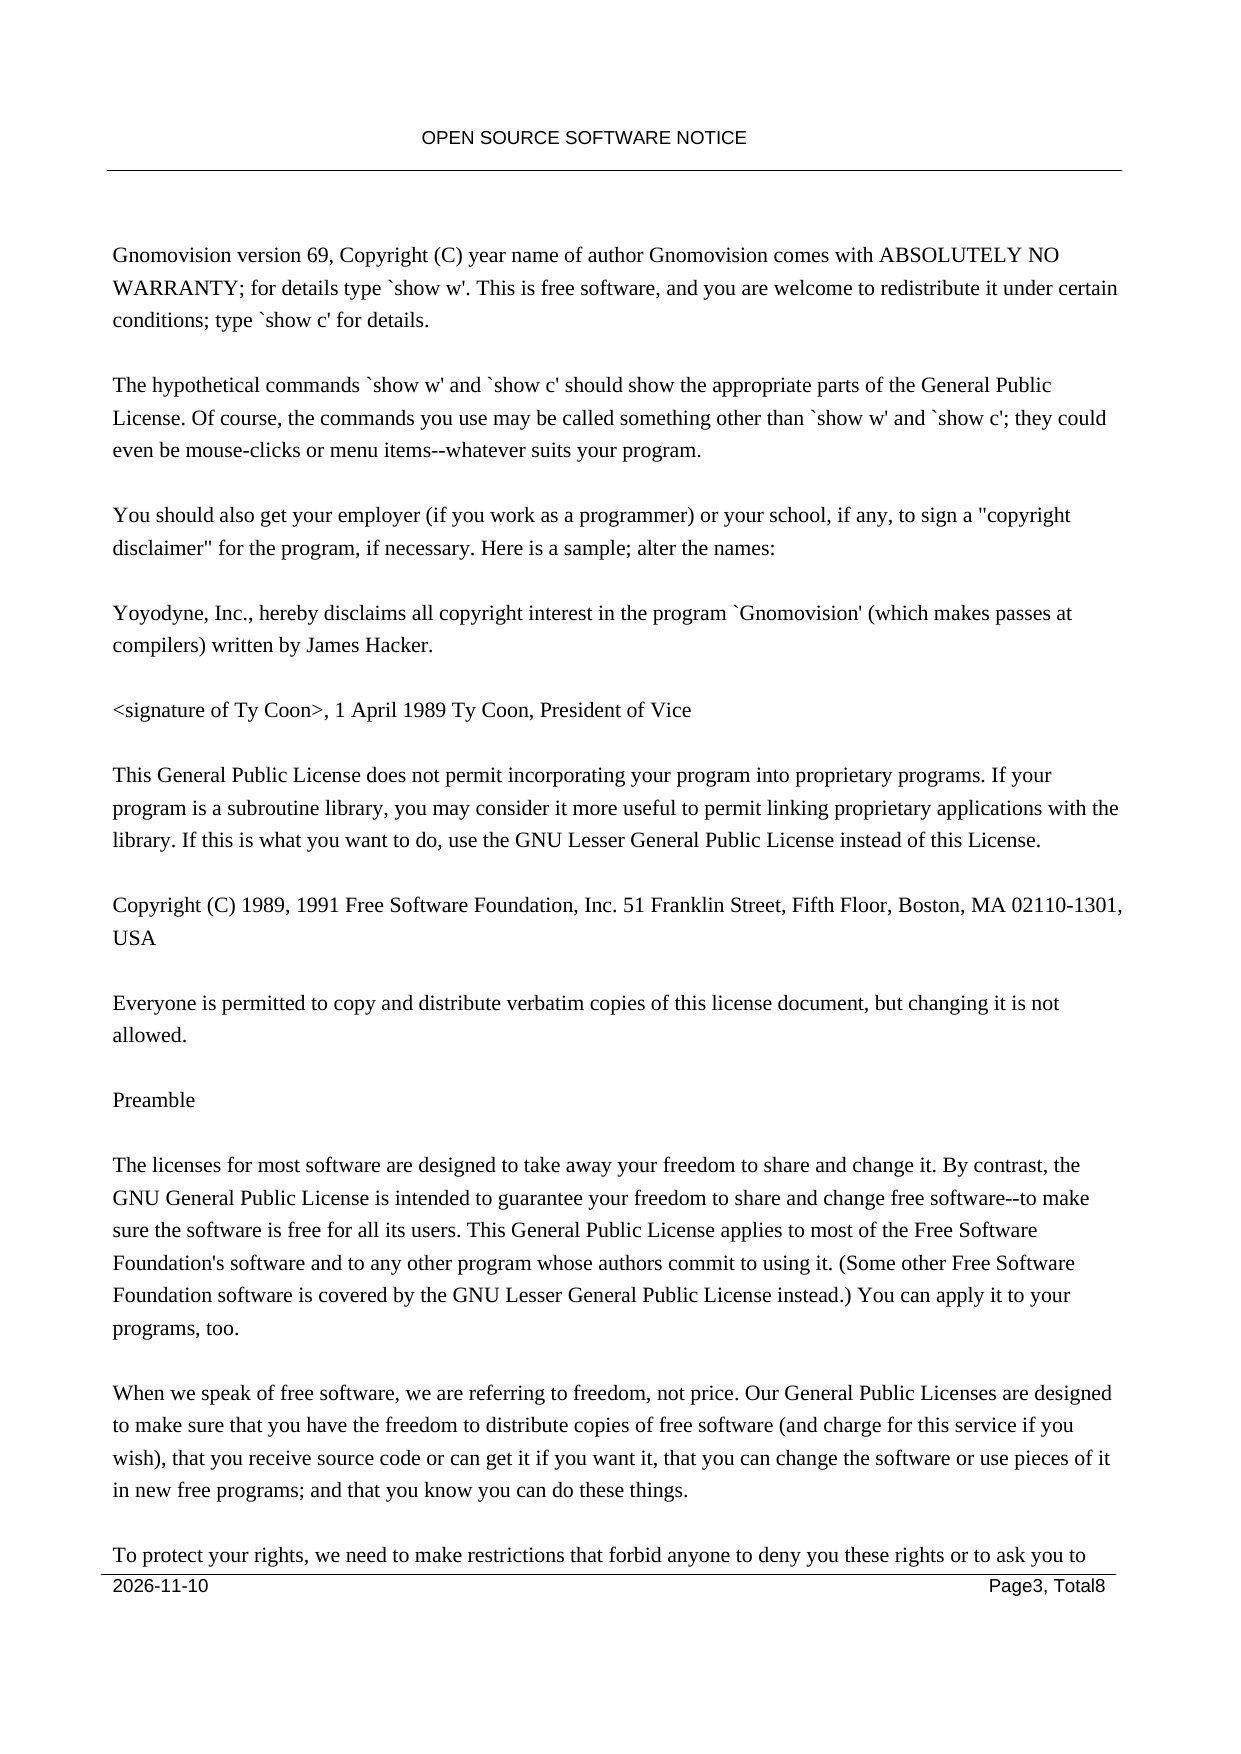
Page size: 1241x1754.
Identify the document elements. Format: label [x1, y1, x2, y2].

text [112, 206, 1128, 1571]
